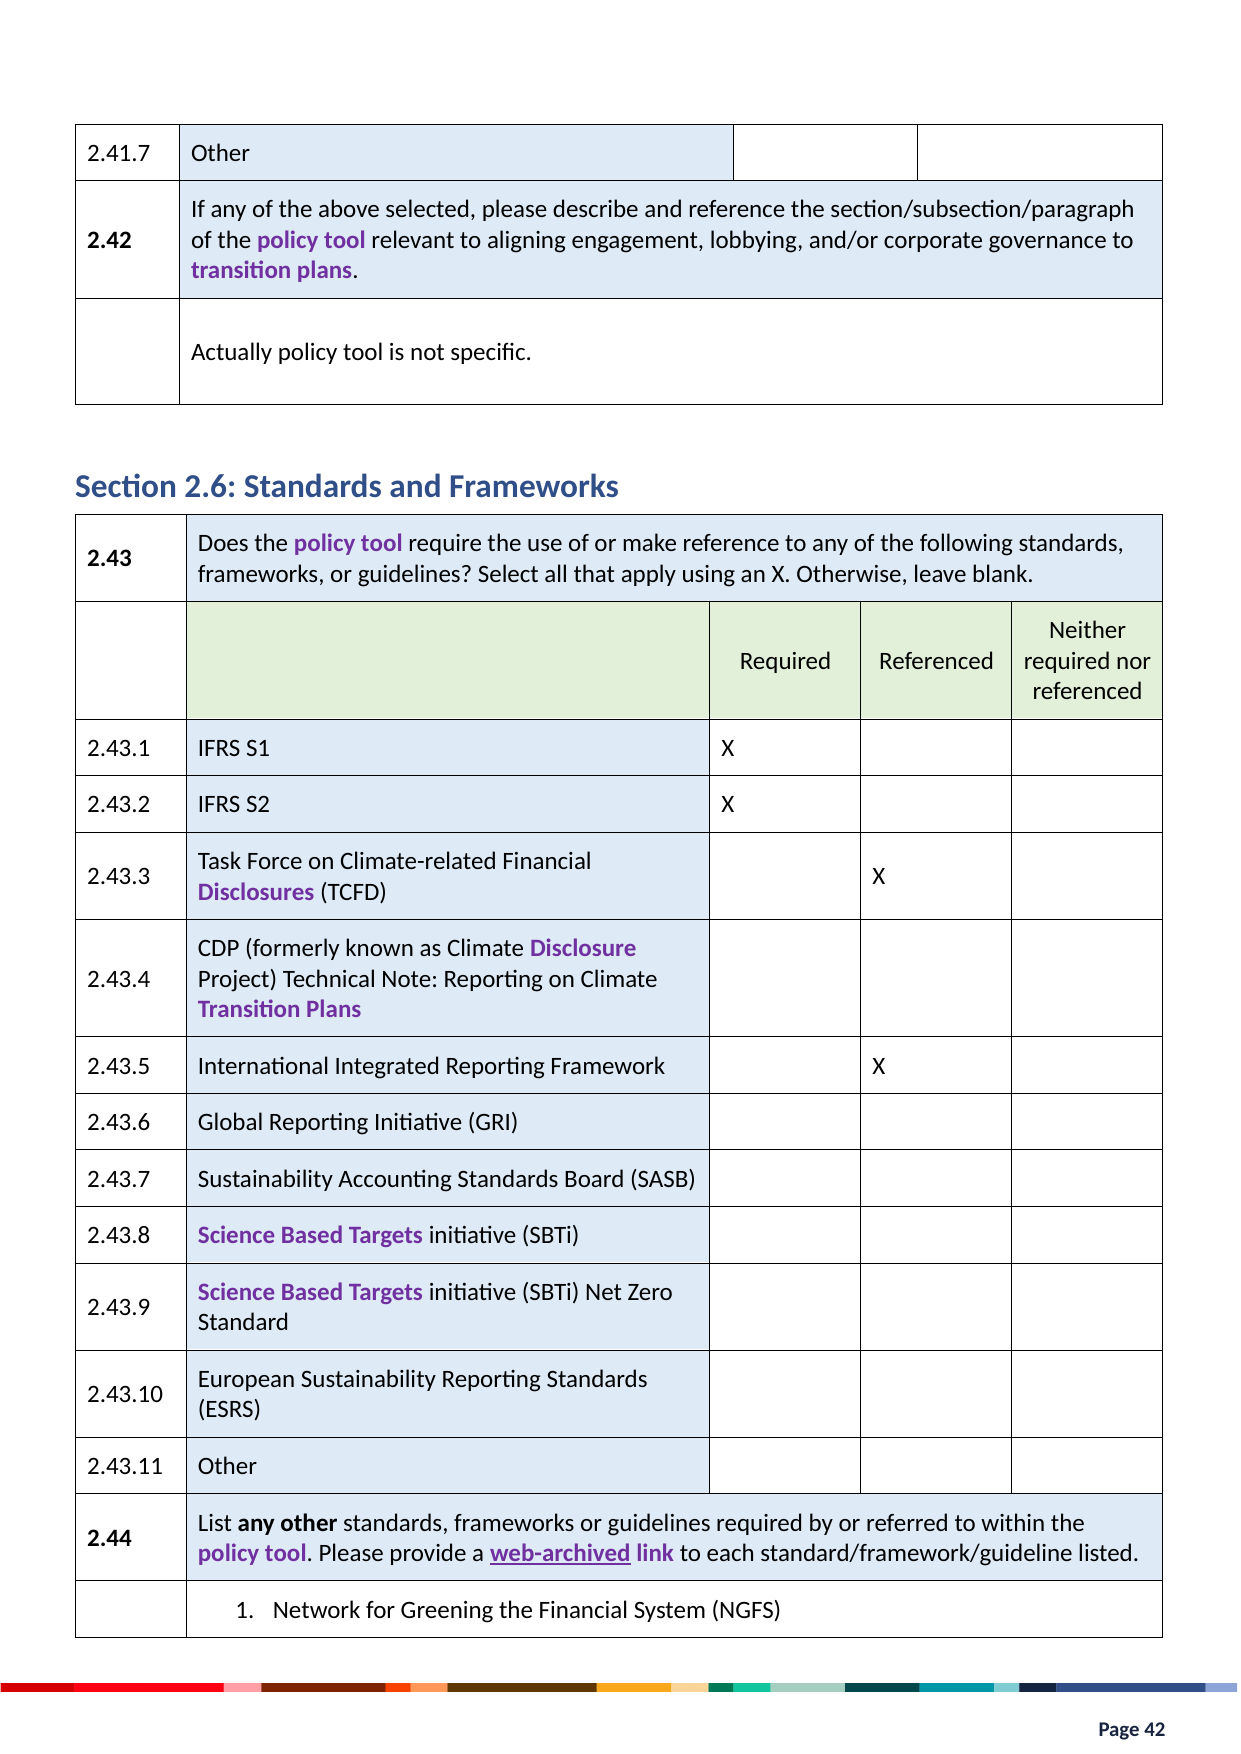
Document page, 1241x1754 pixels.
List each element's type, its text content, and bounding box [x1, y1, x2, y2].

table_cell [710, 833, 860, 919]
table_cell List any other standards, frameworks or guidelines required by or referred to within the policy tool. Please provide a web-archived link to each standard/framework/guideline listed. [187, 1494, 1162, 1580]
table_cell 2.43.10 [76, 1351, 186, 1437]
table_cell Referenced [861, 602, 1011, 718]
table_cell [76, 1581, 186, 1637]
picture [0, 1683, 1236, 1692]
table_cell [1012, 1094, 1162, 1149]
table_header 2.43 [76, 515, 186, 601]
table_cell [710, 1037, 860, 1093]
table_cell [861, 720, 1011, 775]
table_cell Required [710, 602, 860, 718]
table_cell 2.43.4 [76, 920, 186, 1036]
table_cell 2.43.3 [76, 833, 186, 919]
table_cell [710, 920, 860, 1036]
table_cell [710, 1264, 860, 1349]
table_cell European Sustainability Reporting Standards (ESRS) [187, 1351, 709, 1437]
table_cell [861, 1150, 1011, 1206]
table_cell [861, 1351, 1011, 1437]
table_cell [1012, 720, 1162, 775]
table_cell 2.41.7 [76, 125, 179, 180]
table_cell [1012, 833, 1162, 919]
table_cell CDP (formerly known as Climate Disclosure Project) Technical Note: Reporting on Climate Transition Plans [187, 920, 709, 1036]
table_cell Science Based Targets initiative (SBTi) [187, 1207, 709, 1262]
table_cell [710, 1094, 860, 1149]
table_cell [1012, 776, 1162, 832]
table_cell If any of the above selected, please describe and reference the section/subsection/paragraph of the policy tool relevant to aligning engagement, lobbying, and/or corporate governance to transition plans. [180, 181, 1162, 298]
table_cell [710, 1438, 860, 1493]
table_cell [1012, 1150, 1162, 1206]
table_cell Actually policy tool is not specific. [180, 299, 1162, 404]
table_cell Sustainability Accounting Standards Board (SASB) [187, 1150, 709, 1206]
table_cell [918, 125, 1162, 180]
table_cell Neither required nor referenced [1012, 602, 1162, 718]
table_cell [76, 602, 186, 718]
table_cell Science Based Targets initiative (SBTi) Net Zero Standard [187, 1264, 709, 1349]
table_cell 2.43.9 [76, 1264, 186, 1349]
table_cell [1012, 1351, 1162, 1437]
table_cell X [710, 776, 860, 832]
table_cell International Integrated Reporting Framework [187, 1037, 709, 1093]
table_cell X [861, 1037, 1011, 1093]
table_header Does the policy tool require the use of or make reference to any of the following standards, frameworks, or guidelines? Select all that apply using an X. Otherwise, leave blank. [187, 515, 1162, 601]
table_cell 2.43.1 [76, 720, 186, 775]
table_cell [76, 299, 179, 404]
table_cell [1012, 920, 1162, 1036]
table_cell Task Force on Climate-related Financial Disclosures (TCFD) [187, 833, 709, 919]
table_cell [187, 1581, 1162, 1637]
table_cell [861, 1264, 1011, 1349]
table_cell 2.43.11 [76, 1438, 186, 1493]
table_cell 2.43.5 [76, 1037, 186, 1093]
table_cell 2.43.7 [76, 1150, 186, 1206]
subtitle Section 2.6: Standards and Frameworks [75, 465, 1165, 505]
table_cell [861, 1207, 1011, 1262]
table_cell [861, 1094, 1011, 1149]
table_cell [710, 1207, 860, 1262]
table_cell [734, 125, 917, 180]
table_cell 2.44 [76, 1494, 186, 1580]
table_cell 2.42 [76, 181, 179, 298]
table_cell Global Reporting Initiative (GRI) [187, 1094, 709, 1149]
table_cell [1012, 1264, 1162, 1349]
table_cell [861, 776, 1011, 832]
table_cell IFRS S2 [187, 776, 709, 832]
table_cell [861, 920, 1011, 1036]
table_cell Other [187, 1438, 709, 1493]
table_cell [1012, 1207, 1162, 1262]
table_cell Other [180, 125, 733, 180]
table_cell 2.43.6 [76, 1094, 186, 1149]
table_cell [1012, 1037, 1162, 1093]
table_cell 2.43.8 [76, 1207, 186, 1262]
table_cell [861, 1438, 1011, 1493]
table_cell X [710, 720, 860, 775]
table_cell [187, 602, 709, 718]
table_cell 2.43.2 [76, 776, 186, 832]
table_cell [710, 1150, 860, 1206]
table_cell IFRS S1 [187, 720, 709, 775]
table_cell [710, 1351, 860, 1437]
table_cell X [861, 833, 1011, 919]
table_cell [1012, 1438, 1162, 1493]
